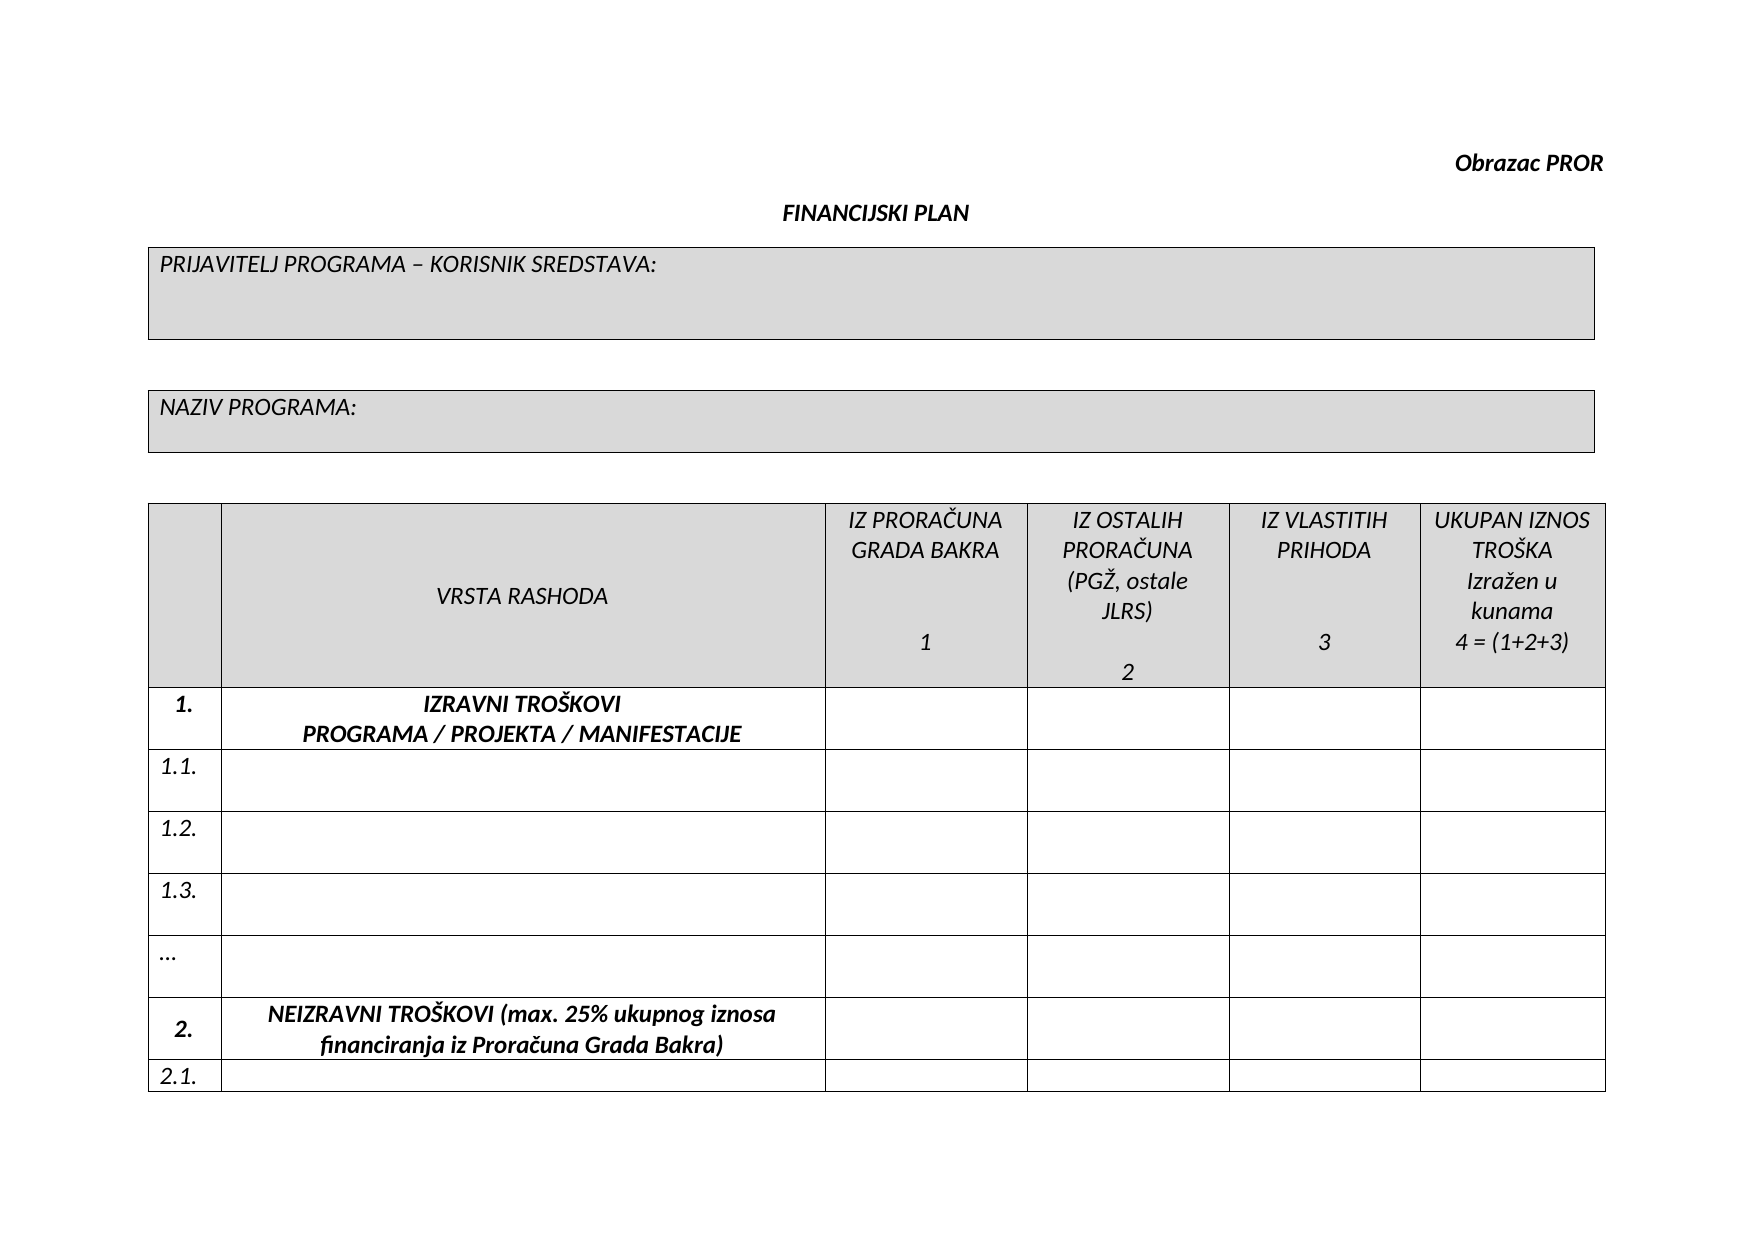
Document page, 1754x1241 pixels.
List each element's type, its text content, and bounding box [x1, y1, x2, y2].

table_cell [1028, 936, 1229, 997]
table_cell 2. [149, 998, 221, 1059]
table_header IZ VLASTITIH PRIHODA 3 [1230, 504, 1420, 687]
table_cell [1421, 1060, 1605, 1091]
table_cell [222, 874, 825, 935]
table_cell [826, 998, 1027, 1059]
table_cell [1230, 1060, 1420, 1091]
table_cell [222, 1060, 825, 1091]
table_cell [1028, 998, 1229, 1059]
table_cell [1421, 688, 1605, 749]
table_cell 2.1. [149, 1060, 221, 1091]
table_cell [1230, 998, 1420, 1059]
table_cell [1028, 874, 1229, 935]
table_header IZ PRORAČUNA GRADA BAKRA 1 [826, 504, 1027, 687]
table_cell 1.3. [149, 874, 221, 935]
table_cell IZRAVNI TROŠKOVI PROGRAMA / PROJEKTA / MANIFESTACIJE [222, 688, 825, 749]
table_cell [1421, 874, 1605, 935]
table_cell [826, 688, 1027, 749]
table_cell [826, 936, 1027, 997]
table_cell [222, 812, 825, 873]
table_header UKUPAN IZNOS TROŠKA Izražen u kunama 4 = (1+2+3) [1421, 504, 1605, 687]
table_cell [1028, 750, 1229, 811]
table_cell [1230, 874, 1420, 935]
table_cell [222, 750, 825, 811]
table_cell 1.1. [149, 750, 221, 811]
table_cell … [149, 936, 221, 997]
table_cell 1.2. [149, 812, 221, 873]
table_cell [1421, 936, 1605, 997]
table_cell [1028, 1060, 1229, 1091]
table_cell [1230, 688, 1420, 749]
table_header [149, 504, 221, 687]
table_cell [222, 936, 825, 997]
table_header NAZIV PROGRAMA: [149, 391, 1594, 452]
table_header VRSTA RASHODA [222, 504, 825, 687]
table_cell [1421, 812, 1605, 873]
text FINANCIJSKI PLAN [148, 197, 1606, 228]
table_cell [826, 1060, 1027, 1091]
table_cell NEIZRAVNI TROŠKOVI (max. 25% ukupnog iznosa financiranja iz Proračuna Grada Bakra) [222, 998, 825, 1059]
table_cell [1230, 750, 1420, 811]
table_cell 1. [149, 688, 221, 749]
table_cell [1028, 688, 1229, 749]
table_cell [1421, 998, 1605, 1059]
table_header PRIJAVITELJ PROGRAMA – KORISNIK SREDSTAVA: [149, 248, 1594, 339]
table_cell [826, 812, 1027, 873]
table_cell [1230, 812, 1420, 873]
table_cell [1421, 750, 1605, 811]
text Obrazac PROR [148, 148, 1606, 178]
table_cell [1028, 812, 1229, 873]
table_cell [826, 874, 1027, 935]
table_cell [1230, 936, 1420, 997]
table_cell [826, 750, 1027, 811]
table_header IZ OSTALIH PRORAČUNA (PGŽ, ostale JLRS) 2 [1028, 504, 1229, 687]
